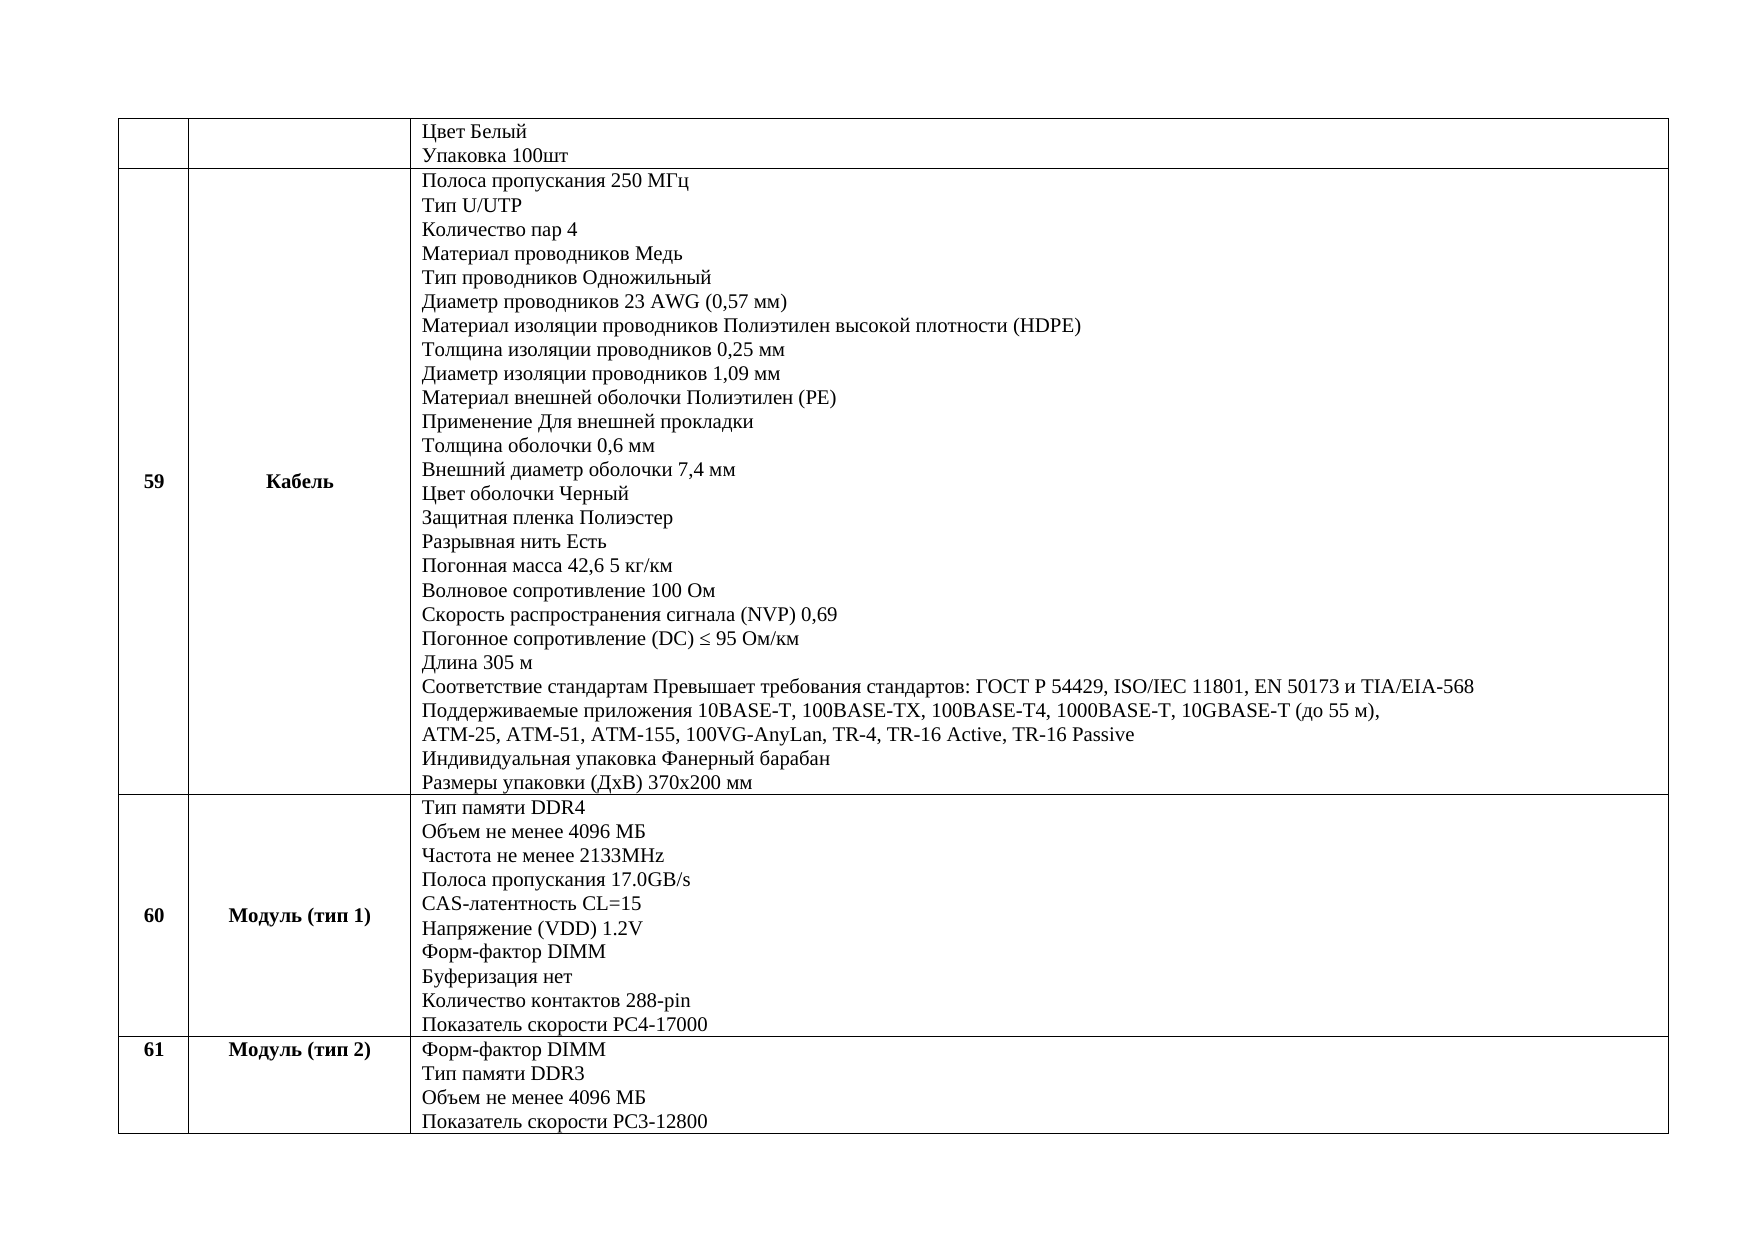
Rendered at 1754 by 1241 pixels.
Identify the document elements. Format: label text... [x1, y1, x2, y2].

table_cell 61 [119, 1037, 188, 1133]
table_cell 59 [119, 169, 188, 794]
table_cell Модуль (тип 2) [189, 1037, 410, 1133]
table_cell Полоса пропускания 250 МГц Тип U/UTP Количество пар 4 Материал проводников Медь Тип проводников Одножильный Диаметр проводников 23 AWG (0,57 мм) Материал изоляции проводников Полиэтилен высокой плотности (HDPE) Толщина изоляции проводников 0,25 мм Диаметр изоляции проводников 1,09 мм Материал внешней оболочки Полиэтилен (PE) Применение Для внешней прокладки Толщина оболочки 0,6 мм Внешний диаметр оболочки 7,4 мм Цвет оболочки Черный Защитная пленка Полиэстер Разрывная нить Есть Погонная масса 42,6 5 кг/км Волновое сопротивление 100 Ом Скорость распространения сигнала (NVP) 0,69 Погонное сопротивление (DC) ≤ 95 Ом/км Длина 305 м Соответствие стандартам Превышает требования стандартов: ГОСТ Р 54429, ISO/IEC 11801, EN 50173 и TIA/EIA-568 Поддерживаемые приложения 10BASE-T, 100BASE-TX, 100BASE-T4, 1000BASE-T, 10GBASE-T (до 55 м), ATM-25, ATM-51, ATM-155, 100VG-AnyLan, TR-4, TR-16 Active, TR-16 Passive Индивидуальная упаковка Фанерный барабан Размеры упаковки (ДхВ) 370х200 мм [411, 169, 1668, 794]
table_cell Тип памяти DDR4 Объем не менее 4096 МБ Частота не менее 2133MHz Полоса пропускания 17.0GB/s CAS-латентность CL=15 Напряжение (VDD) 1.2V Форм-фактор DIMM Буферизация нет Количество контактов 288-pin Показатель скорости PC4-17000 [411, 795, 1668, 1036]
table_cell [411, 1037, 1668, 1133]
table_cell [189, 119, 410, 167]
table_cell Модуль (тип 1) [189, 795, 410, 1036]
table_cell Кабель [189, 169, 410, 794]
table_cell 58 [119, 119, 188, 167]
table_cell 60 [119, 795, 188, 1036]
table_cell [411, 119, 1668, 167]
